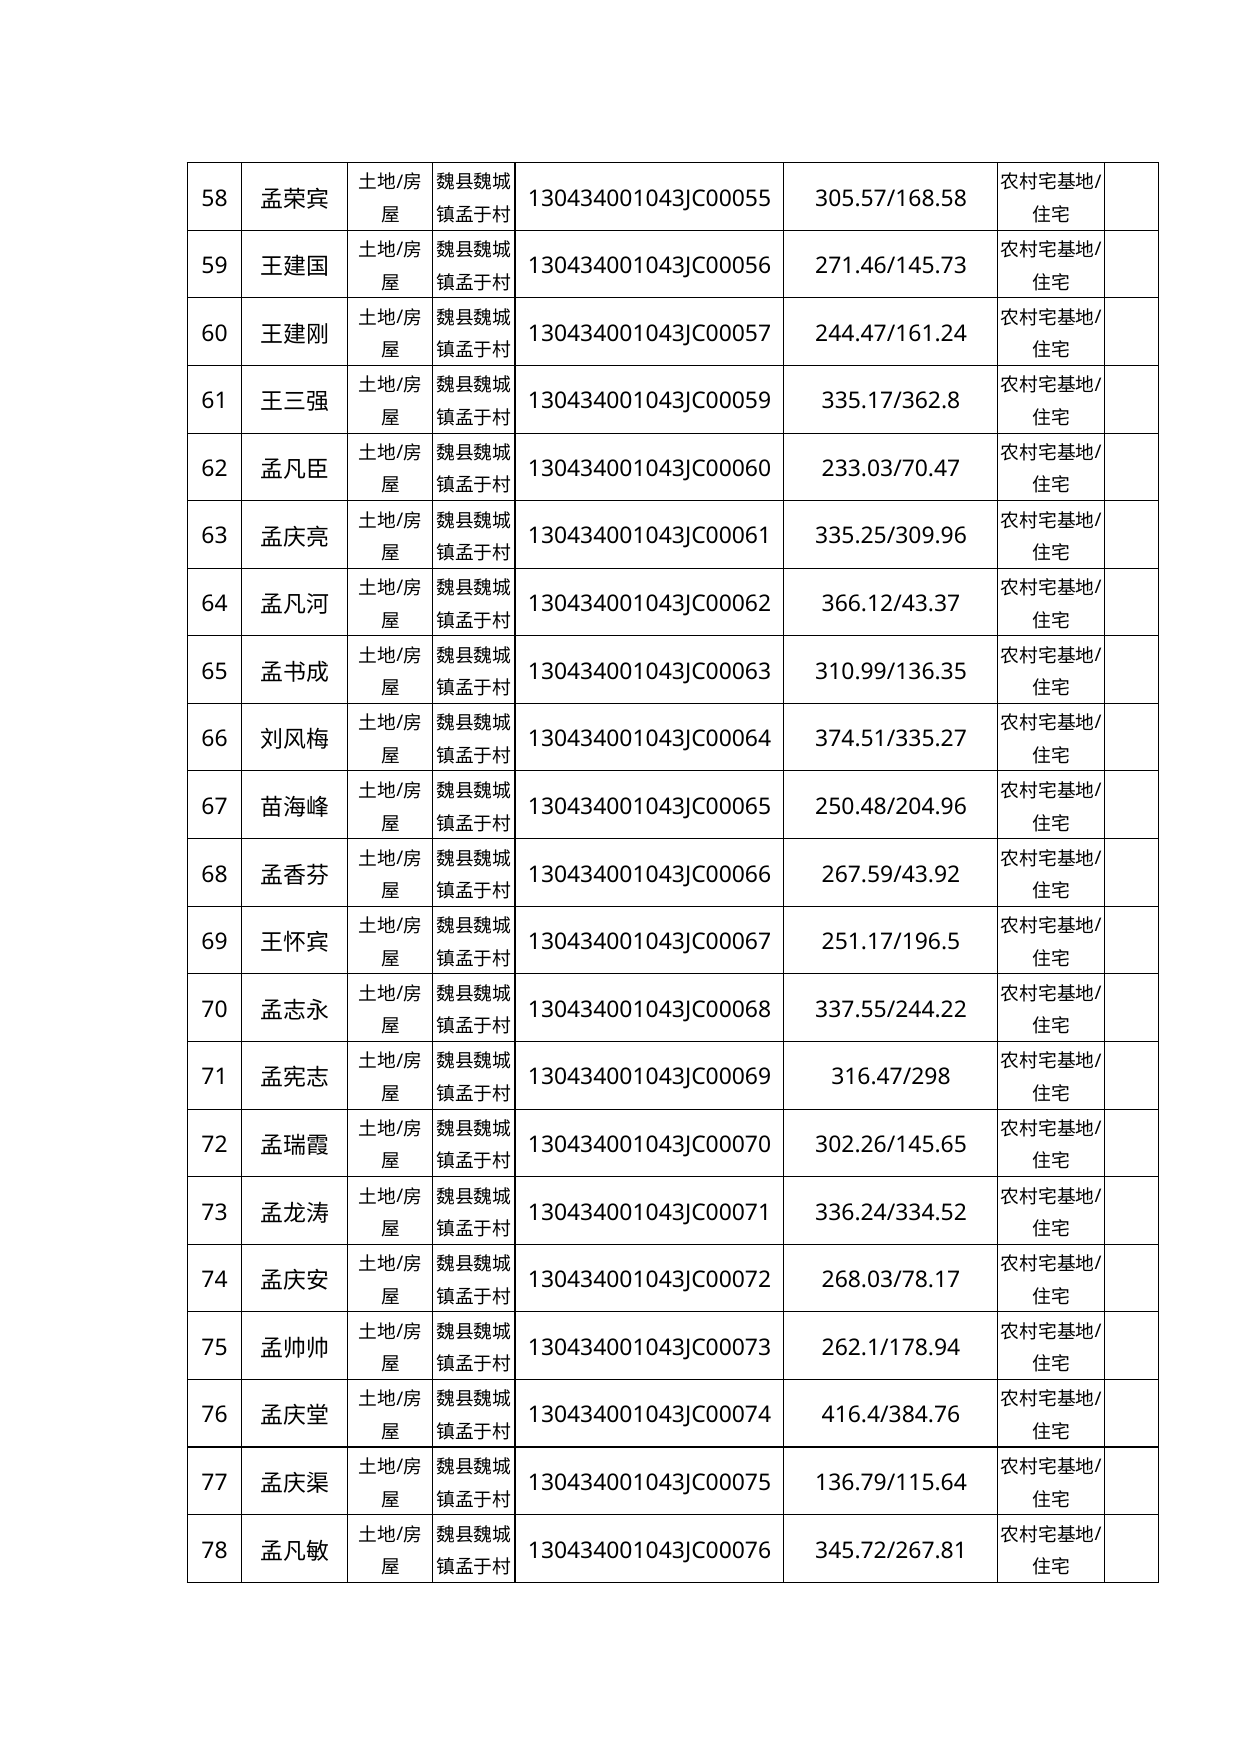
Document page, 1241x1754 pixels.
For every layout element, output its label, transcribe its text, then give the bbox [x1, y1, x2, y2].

table_cell 130434001043JC00075 [516, 1448, 783, 1514]
table_cell 63 [188, 501, 241, 568]
table_cell [1105, 907, 1158, 973]
table_cell 魏县魏城镇孟于村 [433, 1177, 514, 1244]
table_cell 孟庆安 [242, 1245, 347, 1311]
table_cell 农村宅基地/住宅 [998, 1245, 1104, 1311]
table_cell [1105, 1245, 1158, 1311]
table_cell 孟宪志 [242, 1042, 347, 1108]
table_cell 孟庆亮 [242, 501, 347, 568]
table_cell 农村宅基地/住宅 [998, 1177, 1104, 1244]
table_cell 孟荣宾 [242, 163, 347, 229]
table_cell 农村宅基地/住宅 [998, 839, 1104, 906]
table_cell 魏县魏城镇孟于村 [433, 231, 514, 297]
table_cell 孟帅帅 [242, 1312, 347, 1379]
table_cell 孟志永 [242, 974, 347, 1041]
table_cell 130434001043JC00060 [516, 434, 783, 500]
table_cell 310.99/136.35 [784, 636, 997, 703]
table_cell 345.72/267.81 [784, 1515, 997, 1582]
table_cell 魏县魏城镇孟于村 [433, 434, 514, 500]
table_cell 孟庆渠 [242, 1448, 347, 1514]
table_cell 土地/房屋 [348, 839, 432, 906]
table_cell 65 [188, 636, 241, 703]
table_cell [1105, 231, 1158, 297]
table_cell 130434001043JC00073 [516, 1312, 783, 1379]
table_cell [1105, 163, 1158, 229]
table_cell 59 [188, 231, 241, 297]
table_cell 农村宅基地/住宅 [998, 163, 1104, 229]
table_cell 130434001043JC00061 [516, 501, 783, 568]
table_cell 土地/房屋 [348, 501, 432, 568]
table_cell 魏县魏城镇孟于村 [433, 1312, 514, 1379]
table_cell 130434001043JC00063 [516, 636, 783, 703]
table_cell 魏县魏城镇孟于村 [433, 1515, 514, 1582]
table_cell 130434001043JC00076 [516, 1515, 783, 1582]
table_cell 土地/房屋 [348, 1110, 432, 1176]
table_cell 61 [188, 366, 241, 432]
table_cell 130434001043JC00064 [516, 704, 783, 770]
table_cell [1105, 636, 1158, 703]
table_cell 刘风梅 [242, 704, 347, 770]
table_cell 农村宅基地/住宅 [998, 501, 1104, 568]
table_cell 130434001043JC00062 [516, 569, 783, 635]
table_cell [1105, 366, 1158, 432]
table_cell 土地/房屋 [348, 434, 432, 500]
table_cell 土地/房屋 [348, 771, 432, 838]
table_cell 农村宅基地/住宅 [998, 434, 1104, 500]
table_cell 64 [188, 569, 241, 635]
table_cell 土地/房屋 [348, 1177, 432, 1244]
table_cell 土地/房屋 [348, 231, 432, 297]
table_cell 251.17/196.5 [784, 907, 997, 973]
table_cell 王建刚 [242, 298, 347, 365]
table_cell 苗海峰 [242, 771, 347, 838]
table_cell 农村宅基地/住宅 [998, 1312, 1104, 1379]
table_cell 魏县魏城镇孟于村 [433, 771, 514, 838]
table_cell 土地/房屋 [348, 569, 432, 635]
table_cell 魏县魏城镇孟于村 [433, 1448, 514, 1514]
table_cell 336.24/334.52 [784, 1177, 997, 1244]
table_cell 267.59/43.92 [784, 839, 997, 906]
table_cell 76 [188, 1380, 241, 1446]
table_cell 130434001043JC00065 [516, 771, 783, 838]
table_cell 土地/房屋 [348, 1312, 432, 1379]
table_cell 77 [188, 1448, 241, 1514]
table_cell [1105, 434, 1158, 500]
table_cell 土地/房屋 [348, 366, 432, 432]
table_cell 土地/房屋 [348, 1515, 432, 1582]
table_cell 土地/房屋 [348, 1245, 432, 1311]
table_cell [1105, 1515, 1158, 1582]
table_cell 130434001043JC00056 [516, 231, 783, 297]
table_cell 130434001043JC00074 [516, 1380, 783, 1446]
table_cell [1105, 704, 1158, 770]
table_cell 316.47/298 [784, 1042, 997, 1108]
table_cell 农村宅基地/住宅 [998, 298, 1104, 365]
table_cell 62 [188, 434, 241, 500]
table_cell 孟瑞霞 [242, 1110, 347, 1176]
table_cell 农村宅基地/住宅 [998, 974, 1104, 1041]
table_cell 73 [188, 1177, 241, 1244]
table_cell 魏县魏城镇孟于村 [433, 907, 514, 973]
table_cell 魏县魏城镇孟于村 [433, 1380, 514, 1446]
table_cell 孟庆堂 [242, 1380, 347, 1446]
table_cell [1105, 501, 1158, 568]
table_cell [1105, 1448, 1158, 1514]
table_cell 366.12/43.37 [784, 569, 997, 635]
table_cell 302.26/145.65 [784, 1110, 997, 1176]
table_cell 60 [188, 298, 241, 365]
table_cell 魏县魏城镇孟于村 [433, 1245, 514, 1311]
table_cell 130434001043JC00057 [516, 298, 783, 365]
table_cell 孟凡敏 [242, 1515, 347, 1582]
table_cell 130434001043JC00072 [516, 1245, 783, 1311]
table_cell 农村宅基地/住宅 [998, 1110, 1104, 1176]
table_cell 130434001043JC00071 [516, 1177, 783, 1244]
table_cell 孟香芬 [242, 839, 347, 906]
table_cell 孟书成 [242, 636, 347, 703]
table_cell 土地/房屋 [348, 163, 432, 229]
table_cell 68 [188, 839, 241, 906]
table_cell 农村宅基地/住宅 [998, 231, 1104, 297]
table_cell 农村宅基地/住宅 [998, 704, 1104, 770]
table_cell 72 [188, 1110, 241, 1176]
table_cell 农村宅基地/住宅 [998, 1448, 1104, 1514]
table_cell 305.57/168.58 [784, 163, 997, 229]
table_cell 74 [188, 1245, 241, 1311]
table_cell [1105, 974, 1158, 1041]
table_cell 土地/房屋 [348, 1380, 432, 1446]
table_cell 69 [188, 907, 241, 973]
table_cell 孟凡河 [242, 569, 347, 635]
table_cell 魏县魏城镇孟于村 [433, 163, 514, 229]
table_cell 244.47/161.24 [784, 298, 997, 365]
table_cell [1105, 1042, 1158, 1108]
table_cell 农村宅基地/住宅 [998, 1042, 1104, 1108]
table_cell 71 [188, 1042, 241, 1108]
table_cell 66 [188, 704, 241, 770]
table_cell 魏县魏城镇孟于村 [433, 298, 514, 365]
table_cell 农村宅基地/住宅 [998, 366, 1104, 432]
table_cell 130434001043JC00059 [516, 366, 783, 432]
table_cell 58 [188, 163, 241, 229]
table_cell 农村宅基地/住宅 [998, 636, 1104, 703]
table_cell 130434001043JC00068 [516, 974, 783, 1041]
table_cell 魏县魏城镇孟于村 [433, 1110, 514, 1176]
table_cell [1105, 1312, 1158, 1379]
table_cell 374.51/335.27 [784, 704, 997, 770]
table_cell 农村宅基地/住宅 [998, 1380, 1104, 1446]
table_cell 337.55/244.22 [784, 974, 997, 1041]
table_cell 农村宅基地/住宅 [998, 569, 1104, 635]
table_cell 土地/房屋 [348, 636, 432, 703]
table_cell [1105, 771, 1158, 838]
table_cell 78 [188, 1515, 241, 1582]
table_cell 魏县魏城镇孟于村 [433, 501, 514, 568]
table_cell 农村宅基地/住宅 [998, 1515, 1104, 1582]
table_cell 271.46/145.73 [784, 231, 997, 297]
table_cell 王建国 [242, 231, 347, 297]
table_cell [1105, 298, 1158, 365]
table_cell [1105, 1177, 1158, 1244]
table_cell [1105, 1110, 1158, 1176]
table_cell 魏县魏城镇孟于村 [433, 704, 514, 770]
table_cell 130434001043JC00055 [516, 163, 783, 229]
table_cell 魏县魏城镇孟于村 [433, 839, 514, 906]
table_cell 魏县魏城镇孟于村 [433, 1042, 514, 1108]
table_cell 130434001043JC00069 [516, 1042, 783, 1108]
table_cell 250.48/204.96 [784, 771, 997, 838]
table_cell 土地/房屋 [348, 704, 432, 770]
table_cell 王怀宾 [242, 907, 347, 973]
table_cell 孟凡臣 [242, 434, 347, 500]
table_cell 262.1/178.94 [784, 1312, 997, 1379]
table_cell 136.79/115.64 [784, 1448, 997, 1514]
table_cell 335.25/309.96 [784, 501, 997, 568]
table_cell 335.17/362.8 [784, 366, 997, 432]
table_cell 魏县魏城镇孟于村 [433, 366, 514, 432]
table_cell 农村宅基地/住宅 [998, 907, 1104, 973]
table_cell 孟龙涛 [242, 1177, 347, 1244]
table_cell 233.03/70.47 [784, 434, 997, 500]
table_cell [1105, 569, 1158, 635]
table_cell 魏县魏城镇孟于村 [433, 974, 514, 1041]
table_cell 130434001043JC00070 [516, 1110, 783, 1176]
table_cell 75 [188, 1312, 241, 1379]
table_cell 土地/房屋 [348, 1448, 432, 1514]
table_cell 土地/房屋 [348, 907, 432, 973]
table_cell 魏县魏城镇孟于村 [433, 569, 514, 635]
table_cell 268.03/78.17 [784, 1245, 997, 1311]
table_cell [1105, 1380, 1158, 1446]
table_cell 土地/房屋 [348, 1042, 432, 1108]
table_cell 土地/房屋 [348, 298, 432, 365]
table_cell 土地/房屋 [348, 974, 432, 1041]
table_cell 农村宅基地/住宅 [998, 771, 1104, 838]
table_cell 魏县魏城镇孟于村 [433, 636, 514, 703]
table_cell 王三强 [242, 366, 347, 432]
table_cell 67 [188, 771, 241, 838]
table_cell 70 [188, 974, 241, 1041]
table_cell [1105, 839, 1158, 906]
table_cell 130434001043JC00067 [516, 907, 783, 973]
table_cell 416.4/384.76 [784, 1380, 997, 1446]
table_cell 130434001043JC00066 [516, 839, 783, 906]
